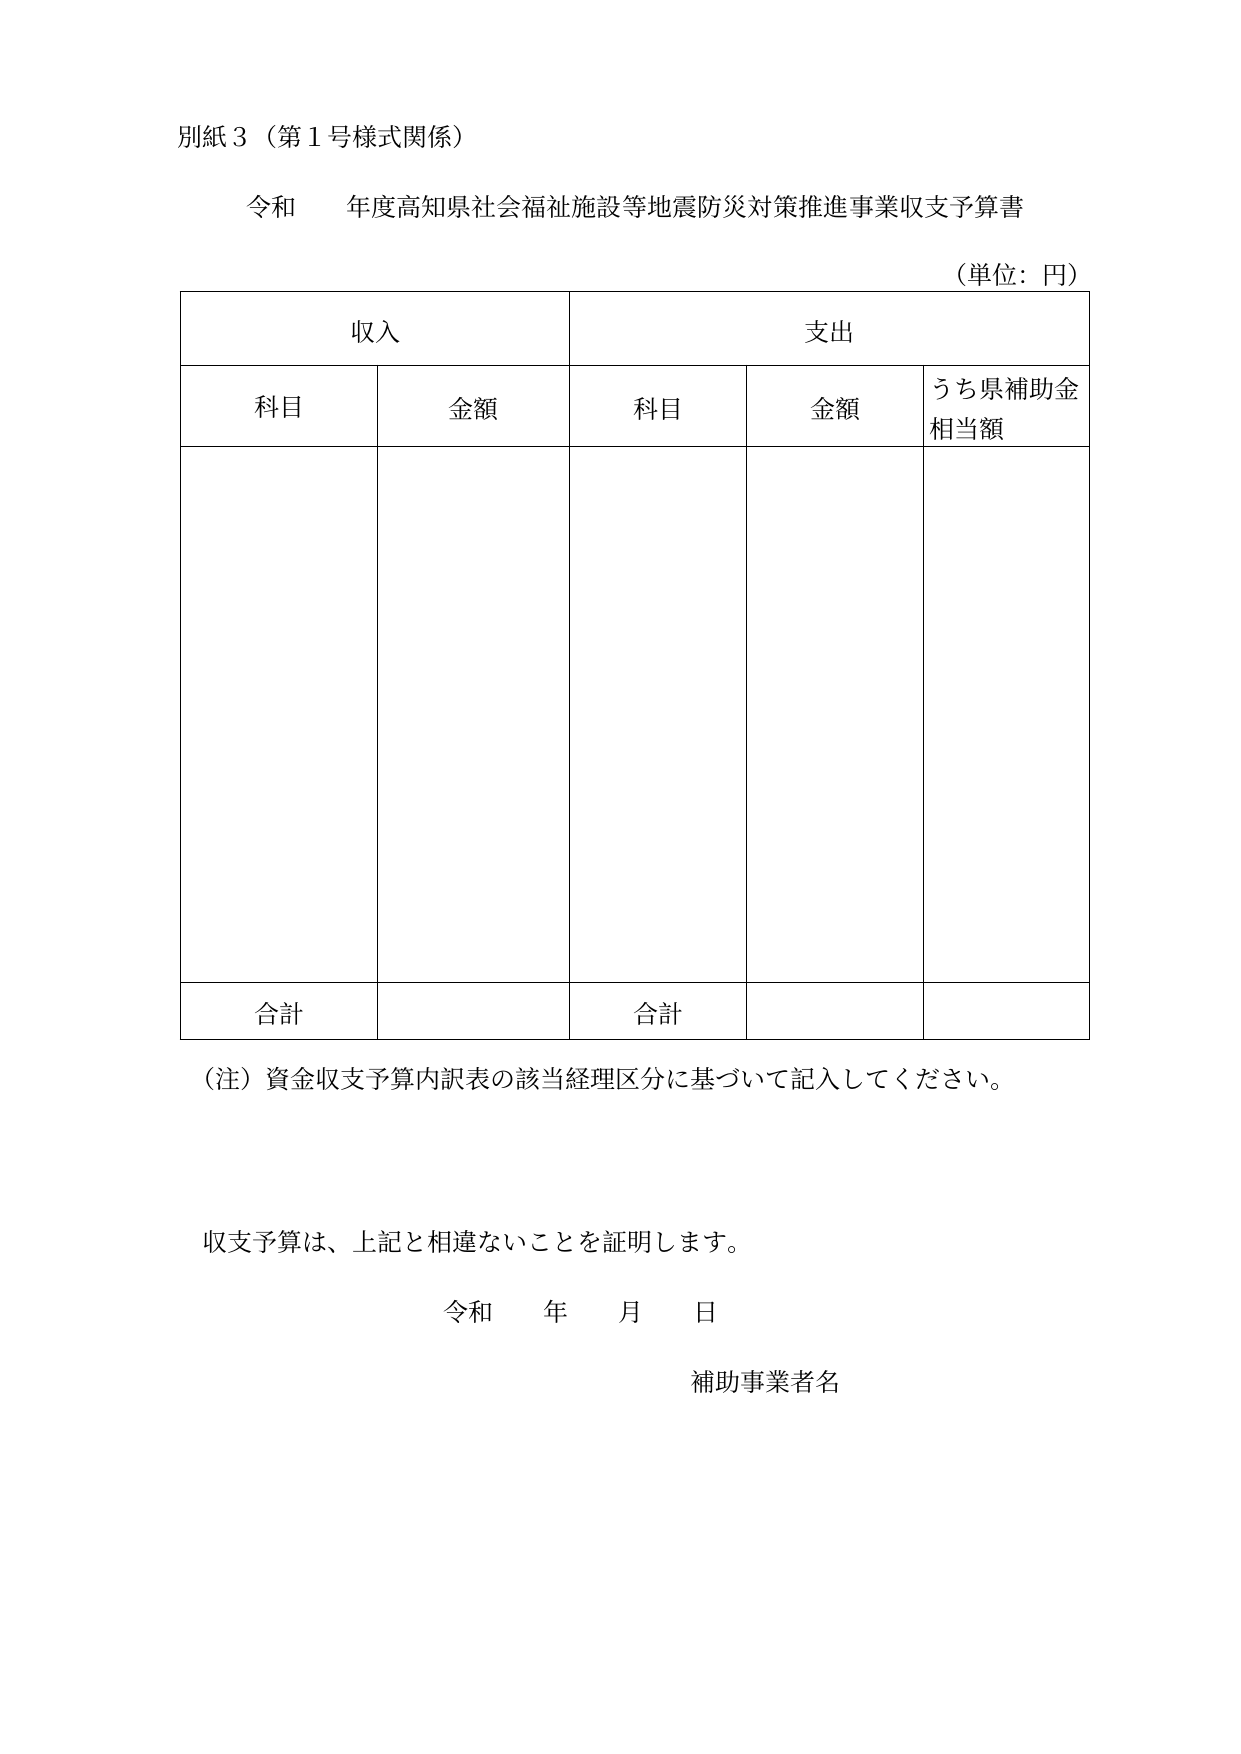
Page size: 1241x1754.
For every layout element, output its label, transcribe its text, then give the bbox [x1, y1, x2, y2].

table_cell [924, 447, 1089, 982]
table_cell [924, 983, 1089, 1038]
table_cell 科目 [570, 366, 746, 446]
table_cell [570, 447, 746, 982]
table_cell [747, 447, 923, 982]
text 令和 年 月 日 [177, 1293, 1092, 1329]
text 別紙３（第１号様式関係） [177, 118, 1092, 154]
text （注）資金収支予算内訳表の該当経理区分に基づいて記入してください。 [177, 1067, 1092, 1094]
text 補助事業者名 [177, 1363, 1092, 1399]
table_header 収入 [181, 292, 569, 364]
table_header 支出 [570, 292, 1089, 364]
table_cell うち県補助金相当額 [924, 366, 1089, 446]
text （単位：円） [177, 255, 1092, 291]
table_cell 金額 [378, 366, 569, 446]
text 令和 年度高知県社会福祉施設等地震防災対策推進事業収支予算書 [177, 188, 1092, 224]
table_cell 合計 [181, 983, 377, 1038]
table_cell [181, 447, 377, 982]
text 収支予算は、上記と相違ないことを証明します。 [177, 1223, 1092, 1259]
table_cell 金額 [747, 366, 923, 446]
table_cell 科目 [181, 366, 377, 446]
table_cell [378, 447, 569, 982]
table_cell [378, 983, 569, 1038]
table_cell 合計 [570, 983, 746, 1038]
table_cell [747, 983, 923, 1038]
